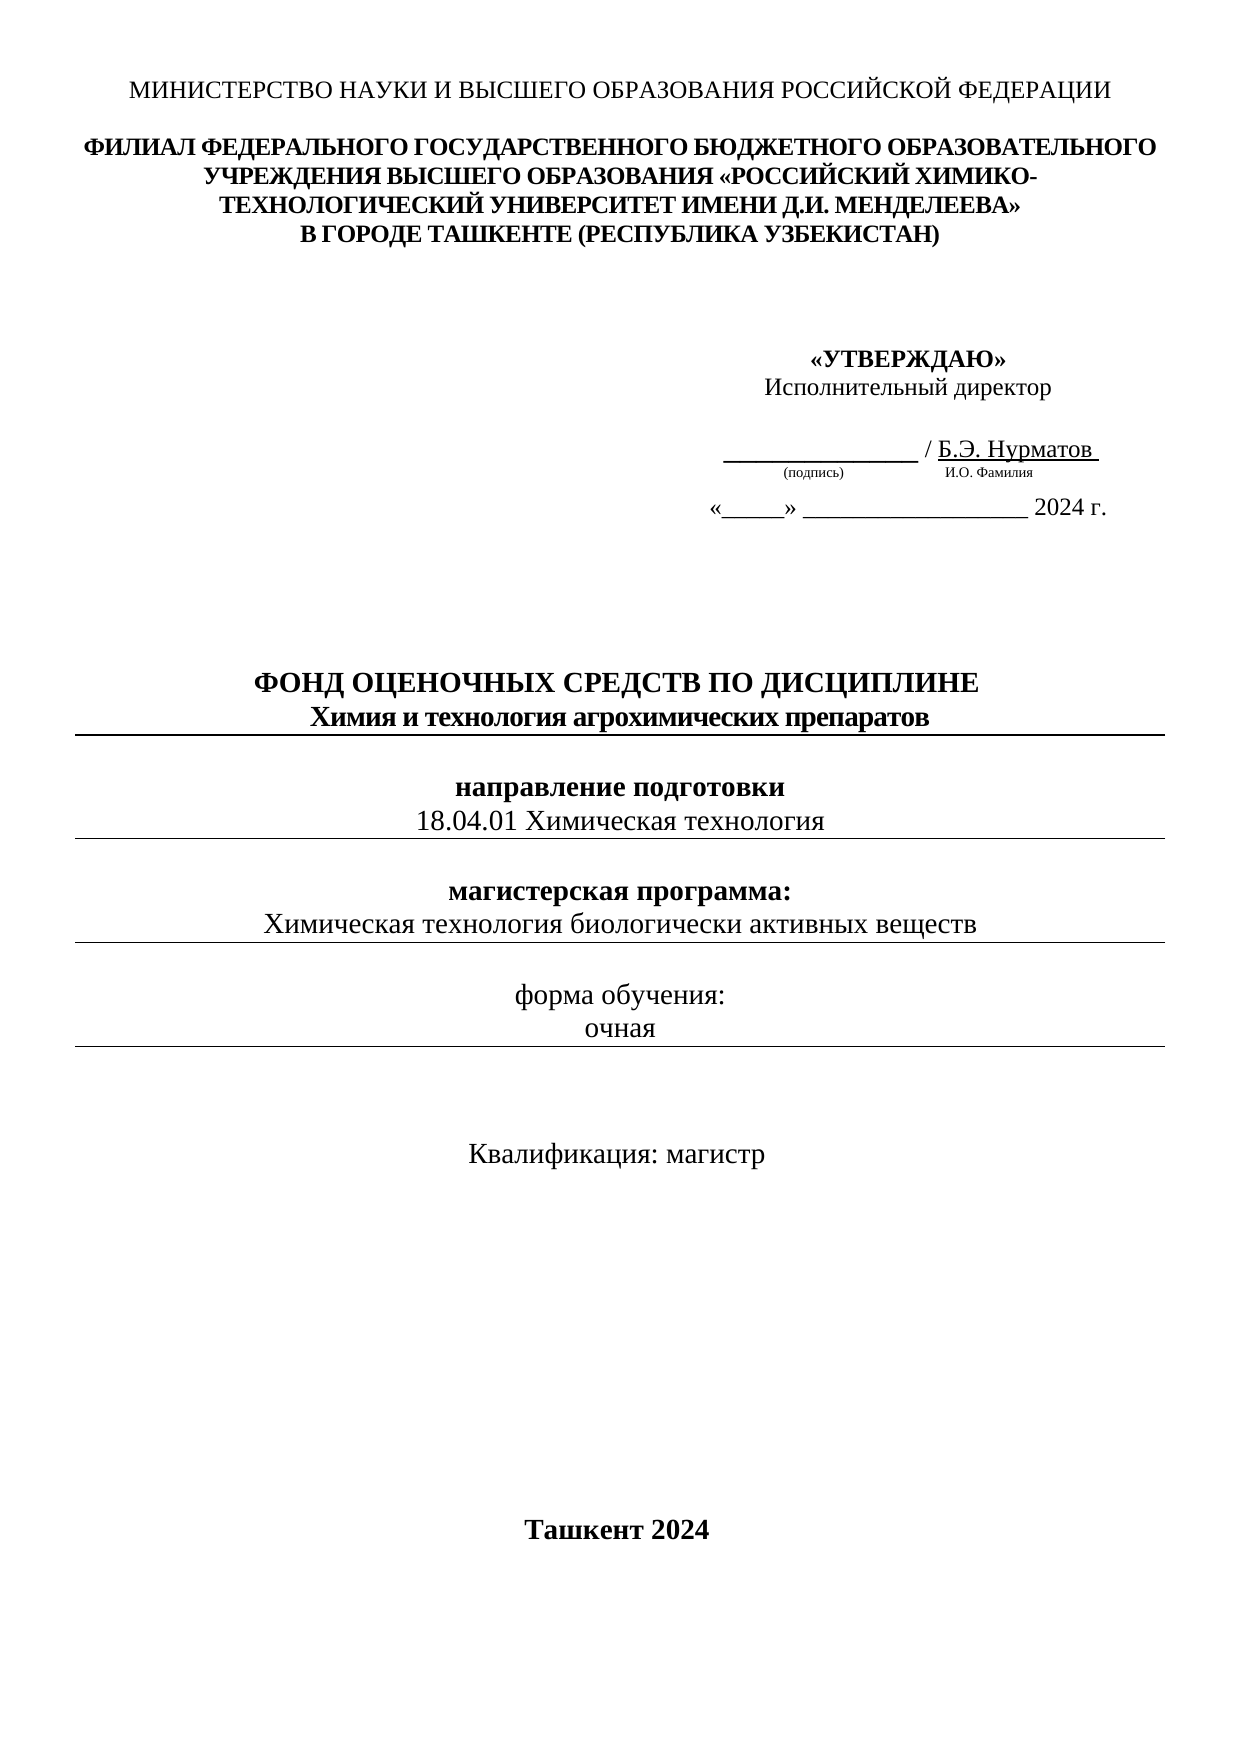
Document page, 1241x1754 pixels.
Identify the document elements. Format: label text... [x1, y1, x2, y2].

text ФОНД ОЦЕНОЧНЫХ СРЕДСТВ ПО ДИСЦИПЛИНЕ [75, 665, 1158, 699]
text в городе Ташкенте (Республика Узбекистан) [75, 219, 1165, 247]
text Исполнительный директор [651, 372, 1165, 401]
text очная [75, 1011, 1165, 1046]
text Химическая технология биологически активных веществ [75, 907, 1165, 942]
text форма обучения: [75, 977, 1165, 1011]
text 18.04.01 Химическая технология [75, 803, 1165, 838]
text МИНИСТЕРСТВО НАУКИ И ВЫСШЕГО ОБРАЗОВАНИЯ РОССИЙСКОЙ ФЕДЕРАЦИИ [75, 75, 1165, 104]
text Филиал федерального государственного бюджетного образовательного учреждения высшего образования «Российский химико-технологический университет имени Д.И. Менделеева» [75, 132, 1165, 219]
text «УТВЕРЖДАЮ» [75, 344, 1165, 372]
text ____________ / Б.Э. Нурматов [75, 430, 1165, 463]
text «_____» __________________ 2024 г. [75, 492, 1165, 521]
text Квалификация: магистр [75, 1136, 1158, 1169]
text Ташкент 2024 [75, 1512, 1158, 1546]
text Химия и технология агрохимических препаратов [75, 699, 1165, 734]
text магистерская программа: [75, 873, 1165, 906]
text (подпись) И.О. Фамилия [75, 463, 1165, 492]
text направление подготовки [75, 769, 1165, 803]
